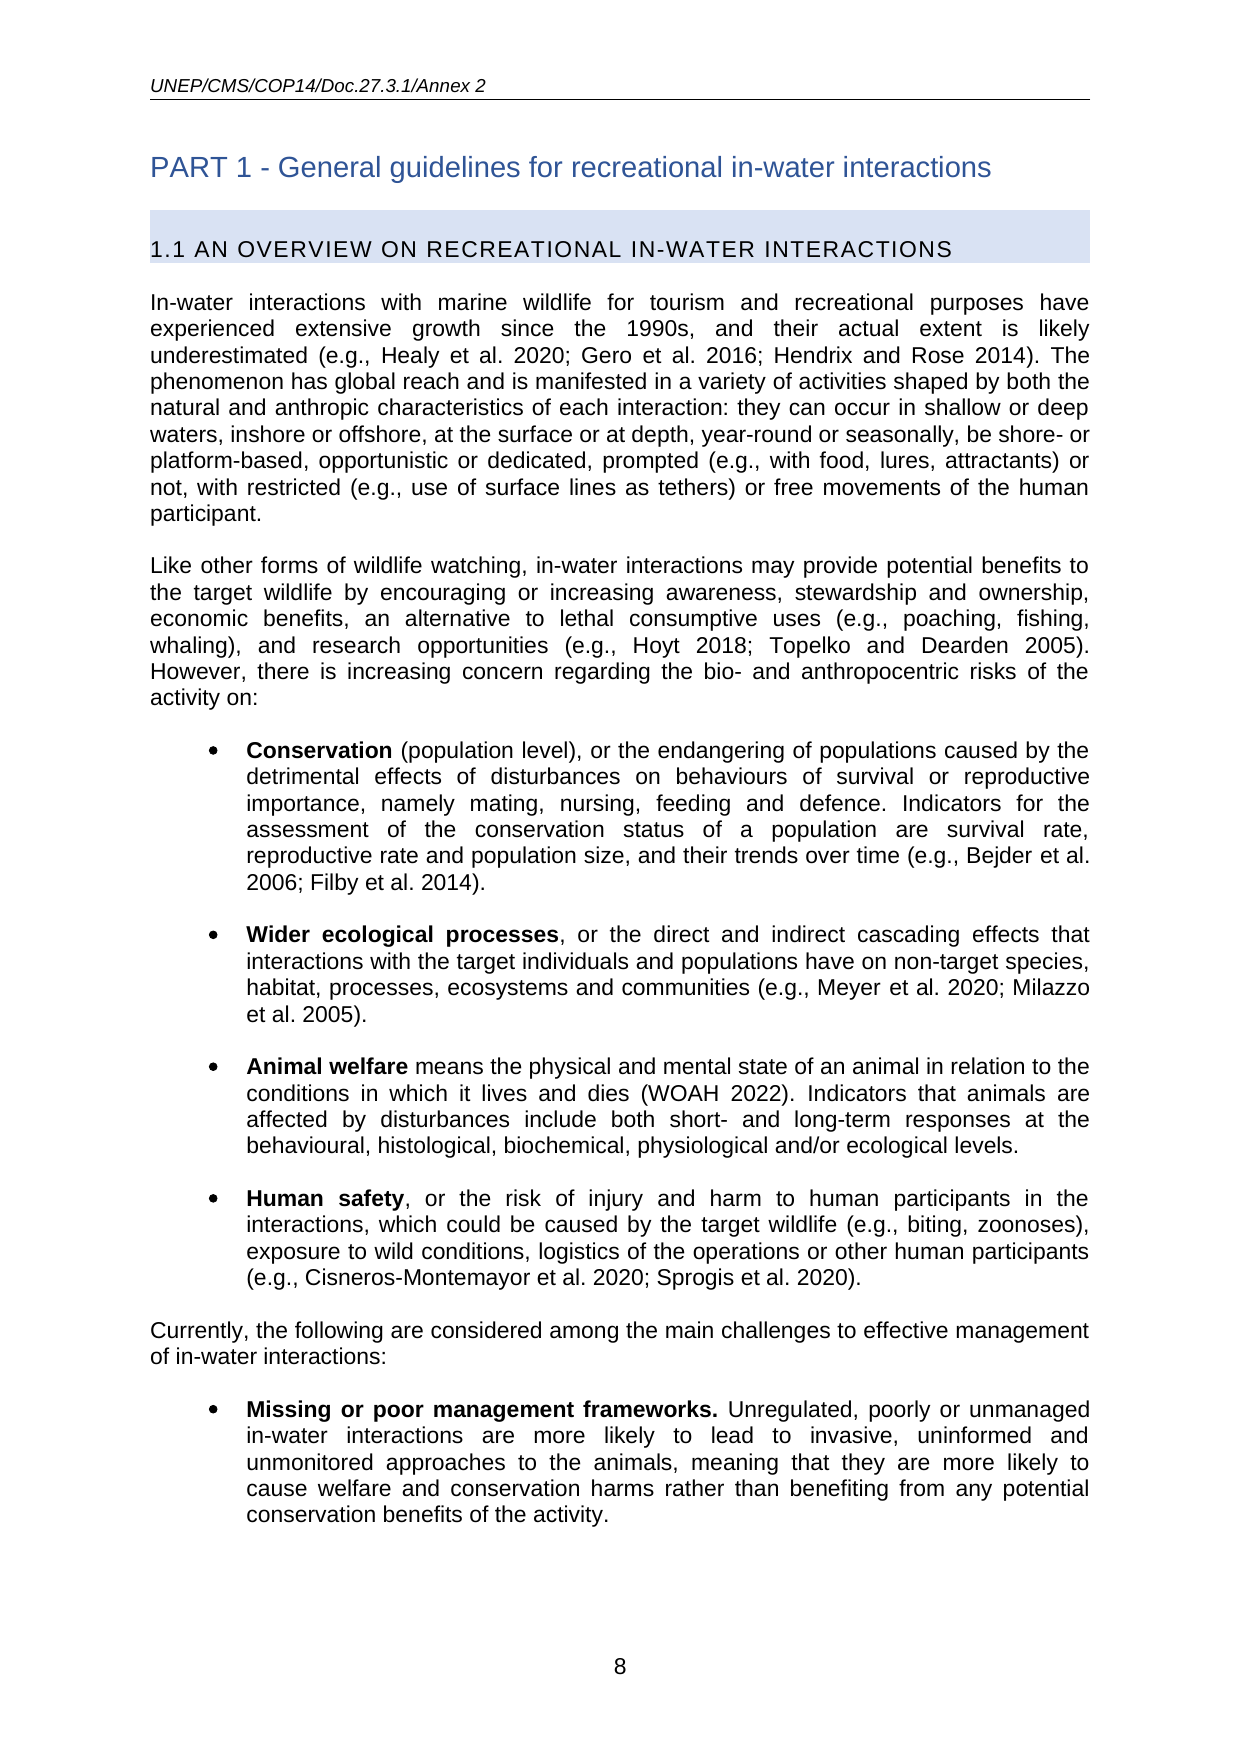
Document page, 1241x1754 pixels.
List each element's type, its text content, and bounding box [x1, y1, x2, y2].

subtitle PART 1 - General guidelines for recreational in-water interactions [150, 150, 1090, 183]
list Missing or poor management frameworks. Unregulated, poorly or unmanaged in-water interactions are more likely to lead to invasive, uninformed and unmonitored approaches to the animals, meaning that they are more likely to cause welfare and conservation harms rather than benefiting from any potential conservation benefits of the activity. [209, 1396, 1090, 1528]
text In-water interactions with marine wildlife for tourism and recreational purposes have experienced extensive growth since the 1990s, and their actual extent is likely underestimated (e.g., Healy et al. 2020; Gero et al. 2016; Hendrix and Rose 2014). The phenomenon has global reach and is manifested in a variety of activities shaped by both the natural and anthropic characteristics of each interaction: they can occur in shallow or deep waters, inshore or offshore, at the surface or at depth, year-round or seasonally, be shore- or platform-based, opportunistic or dedicated, prompted (e.g., with food, lures, attractants) or not, with restricted (e.g., use of surface lines as tethers) or free movements of the human participant. [150, 289, 1090, 526]
list Human safety, or the risk of injury and harm to human participants in the interactions, which could be caused by the target wildlife (e.g., biting, zoonoses), exposure to wild conditions, logistics of the operations or other human participants (e.g., Cisneros-Montemayor et al. 2020; Sprogis et al. 2020). [209, 1185, 1090, 1290]
subtitle 1.1 An overview on recreational in-water interactions [150, 236, 1090, 263]
text Like other forms of wildlife watching, in-water interactions may provide potential benefits to the target wildlife by encouraging or increasing awareness, stewardship and ownership, economic benefits, an alternative to lethal consumptive uses (e.g., poaching, fishing, whaling), and research opportunities (e.g., Hoyt 2018; Topelko and Dearden 2005). However, there is increasing concern regarding the bio- and anthropocentric risks of the activity on: [150, 552, 1090, 711]
list Currently, the following are considered among the main challenges to effective management of in-water interactions: [150, 1317, 1090, 1369]
list Animal welfare means the physical and mental state of an animal in relation to the conditions in which it lives and dies (WOAH 2022). Indicators that animals are affected by disturbances include both short- and long-term responses at the behavioural, histological, biochemical, physiological and/or ecological levels. [209, 1053, 1090, 1159]
list Wider ecological processes, or the direct and indirect cascading effects that interactions with the target individuals and populations have on non-target species, habitat, processes, ecosystems and communities (e.g., Meyer et al. 2020; Milazzo et al. 2005). [209, 921, 1090, 1027]
list Conservation (population level), or the endangering of populations caused by the detrimental effects of disturbances on behaviours of survival or reproductive importance, namely mating, nursing, feeding and defence. Indicators for the assessment of the conservation status of a population are survival rate, reproductive rate and population size, and their trends over time (e.g., Bejder et al. 2006; Filby et al. 2014). [209, 737, 1090, 895]
